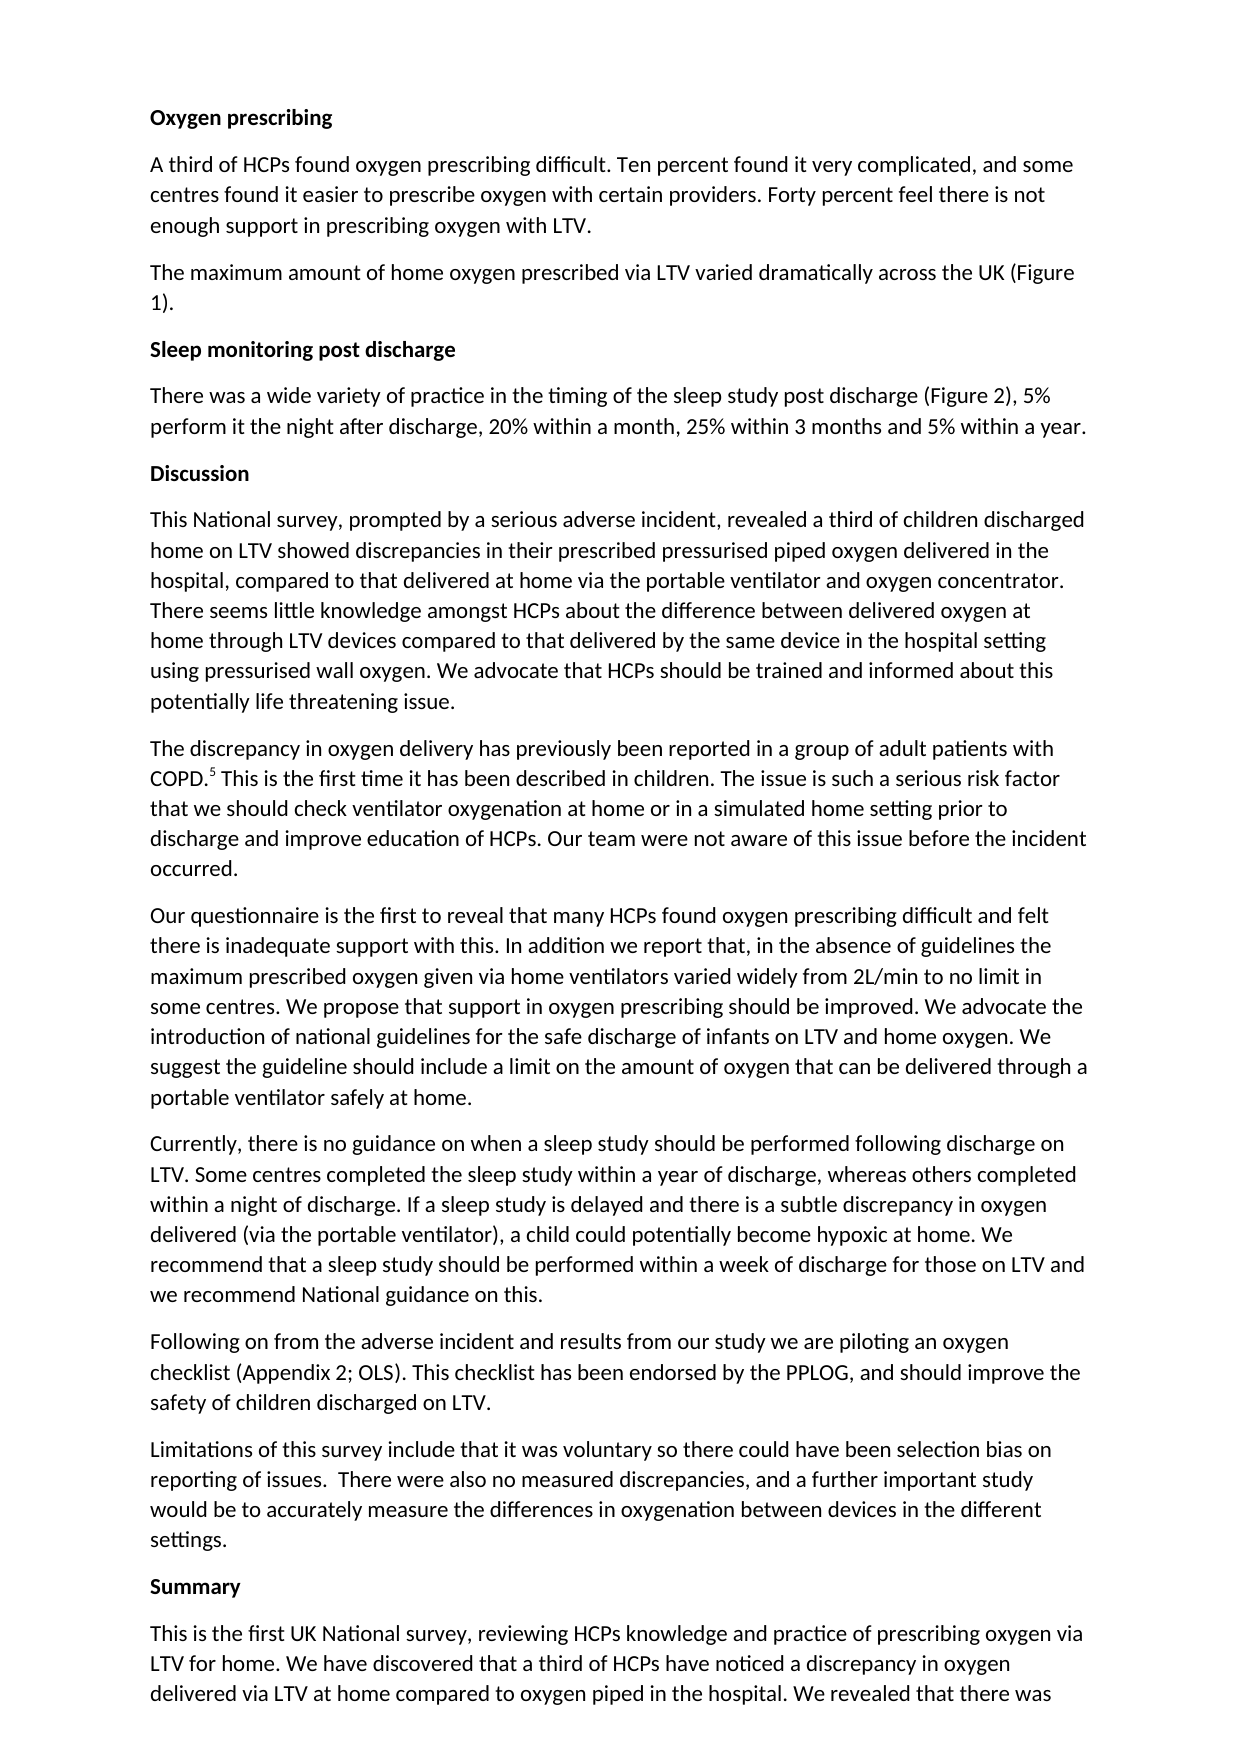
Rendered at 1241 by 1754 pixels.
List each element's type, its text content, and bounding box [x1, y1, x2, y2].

text Discussion [150, 459, 1090, 487]
text A third of HCPs found oxygen prescribing difficult. Ten percent found it very complicated, and some centres found it easier to prescribe oxygen with certain providers. Forty percent feel there is not enough support in prescribing oxygen with LTV. [150, 150, 1090, 239]
text Oxygen prescribing [150, 103, 1090, 131]
text Sleep monitoring post discharge [150, 335, 1090, 363]
text The discrepancy in oxygen delivery has previously been reported in a group of adult patients with COPD.5 This is the first time it has been described in children. The issue is such a serious risk factor that we should check ventilator oxygenation at home or in a simulated home setting prior to discharge and improve education of HCPs. Our team were not aware of this issue before the incident occurred. [150, 734, 1090, 882]
text Currently, there is no guidance on when a sleep study should be performed following discharge on LTV. Some centres completed the sleep study within a year of discharge, whereas others completed within a night of discharge. If a sleep study is delayed and there is a subtle discrepancy in oxygen delivered (via the portable ventilator), a child could potentially become hypoxic at home. We recommend that a sleep study should be performed within a week of discharge for those on LTV and we recommend National guidance on this. [150, 1129, 1090, 1308]
text This National survey, prompted by a serious adverse incident, revealed a third of children discharged home on LTV showed discrepancies in their prescribed pressurised piped oxygen delivered in the hospital, compared to that delivered at home via the portable ventilator and oxygen concentrator. There seems little knowledge amongst HCPs about the difference between delivered oxygen at home through LTV devices compared to that delivered by the same device in the hospital setting using pressurised wall oxygen. We advocate that HCPs should be trained and informed about this potentially life threatening issue. [150, 506, 1090, 715]
text Summary [150, 1572, 1090, 1600]
text Following on from the adverse incident and results from our study we are piloting an oxygen checklist (Appendix 2; OLS). This checklist has been endorsed by the PPLOG, and should improve the safety of children discharged on LTV. [150, 1327, 1090, 1416]
text The maximum amount of home oxygen prescribed via LTV varied dramatically across the UK (Figure 1). [150, 258, 1090, 316]
text There was a wide variety of practice in the timing of the sleep study post discharge (Figure 2), 5% perform it the night after discharge, 20% within a month, 25% within 3 months and 5% within a year. [150, 382, 1090, 440]
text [150, 1619, 1090, 1707]
text Limitations of this survey include that it was voluntary so there could have been selection bias on reporting of issues. There were also no measured discrepancies, and a further important study would be to accurately measure the differences in oxygenation between devices in the different settings. [150, 1435, 1090, 1553]
text Our questionnaire is the first to reveal that many HCPs found oxygen prescribing difficult and felt there is inadequate support with this. In addition we report that, in the absence of guidelines the maximum prescribed oxygen given via home ventilators varied widely from 2L/min to no limit in some centres. We propose that support in oxygen prescribing should be improved. We advocate the introduction of national guidelines for the safe discharge of infants on LTV and home oxygen. We suggest the guideline should include a limit on the amount of oxygen that can be delivered through a portable ventilator safely at home. [150, 901, 1090, 1111]
